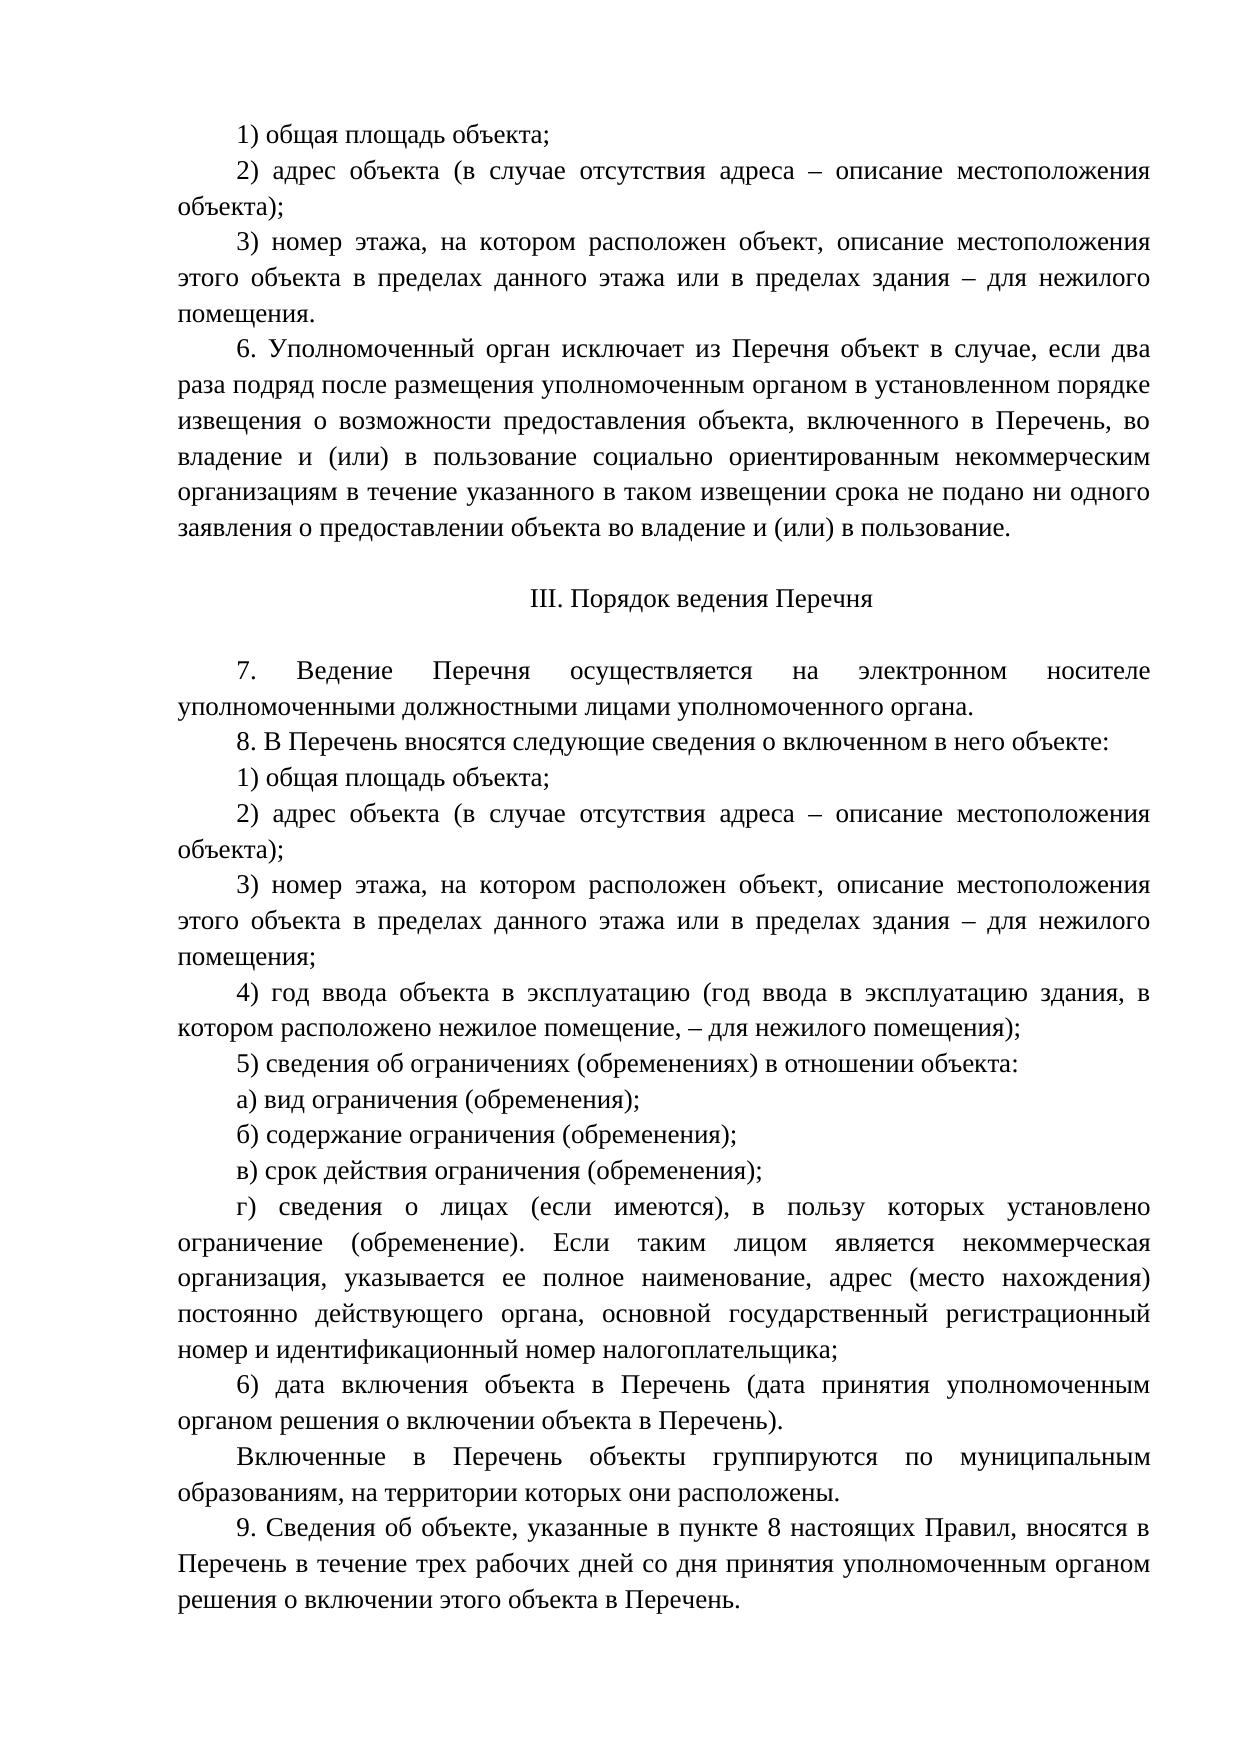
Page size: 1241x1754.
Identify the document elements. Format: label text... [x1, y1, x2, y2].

text 1) общая площадь объекта; [177, 118, 1152, 149]
text б) содержание ограничения (обременения); [177, 1118, 1152, 1150]
text 9. Сведения об объекте, указанные в пункте 8 настоящих Правил, вносятся в Перечень в течение трех рабочих дней со дня принятия уполномоченным органом решения о включении этого объекта в Перечень. [177, 1512, 1152, 1614]
text 2) адрес объекта (в случае отсутствия адреса – описание местоположения объекта); [177, 154, 1152, 221]
text 3) номер этажа, на котором расположен объект, описание местоположения этого объекта в пределах данного этажа или в пределах здания – для нежилого помещения; [177, 868, 1152, 971]
text 3) номер этажа, на котором расположен объект, описание местоположения этого объекта в пределах данного этажа или в пределах здания – для нежилого помещения. [177, 225, 1152, 328]
text 6. Уполномоченный орган исключает из Перечня объект в случае, если два раза подряд после размещения уполномоченным органом в установленном порядке извещения о возможности предоставления объекта, включенного в Перечень, во владение и (или) в пользование социально ориентированным некоммерческим организациям в течение указанного в таком извещении срока не подано ни одного заявления о предоставлении объекта во владение и (или) в пользование. [177, 332, 1152, 542]
text в) срок действия ограничения (обременения); [177, 1154, 1152, 1185]
text г) сведения о лицах (если имеются), в пользу которых установлено ограничение (обременение). Если таким лицом является некоммерческая организация, указывается ее полное наименование, адрес (место нахождения) постоянно действующего органа, основной государственный регистрационный номер и идентификационный номер налогоплательщика; [177, 1190, 1152, 1364]
text Включенные в Перечень объекты группируются по муниципальным образованиям, на территории которых они расположены. [177, 1440, 1152, 1507]
text 4) год ввода объекта в эксплуатацию (год ввода в эксплуатацию здания, в котором расположено нежилое помещение, – для нежилого помещения); [177, 976, 1152, 1042]
text а) вид ограничения (обременения); [177, 1083, 1152, 1114]
text 2) адрес объекта (в случае отсутствия адреса – описание местоположения объекта); [177, 797, 1152, 864]
text 7. Ведение Перечня осуществляется на электронном носителе уполномоченными должностными лицами уполномоченного органа. [177, 654, 1152, 721]
text 5) сведения об ограничениях (обременениях) в отношении объекта: [177, 1047, 1152, 1078]
text 6) дата включения объекта в Перечень (дата принятия уполномоченным органом решения о включении объекта в Перечень). [177, 1369, 1152, 1436]
text 1) общая площадь объекта; [177, 761, 1152, 792]
text 8. В Перечень вносятся следующие сведения о включенном в него объекте: [177, 726, 1152, 757]
text III. Порядок ведения Перечня [177, 583, 1152, 614]
